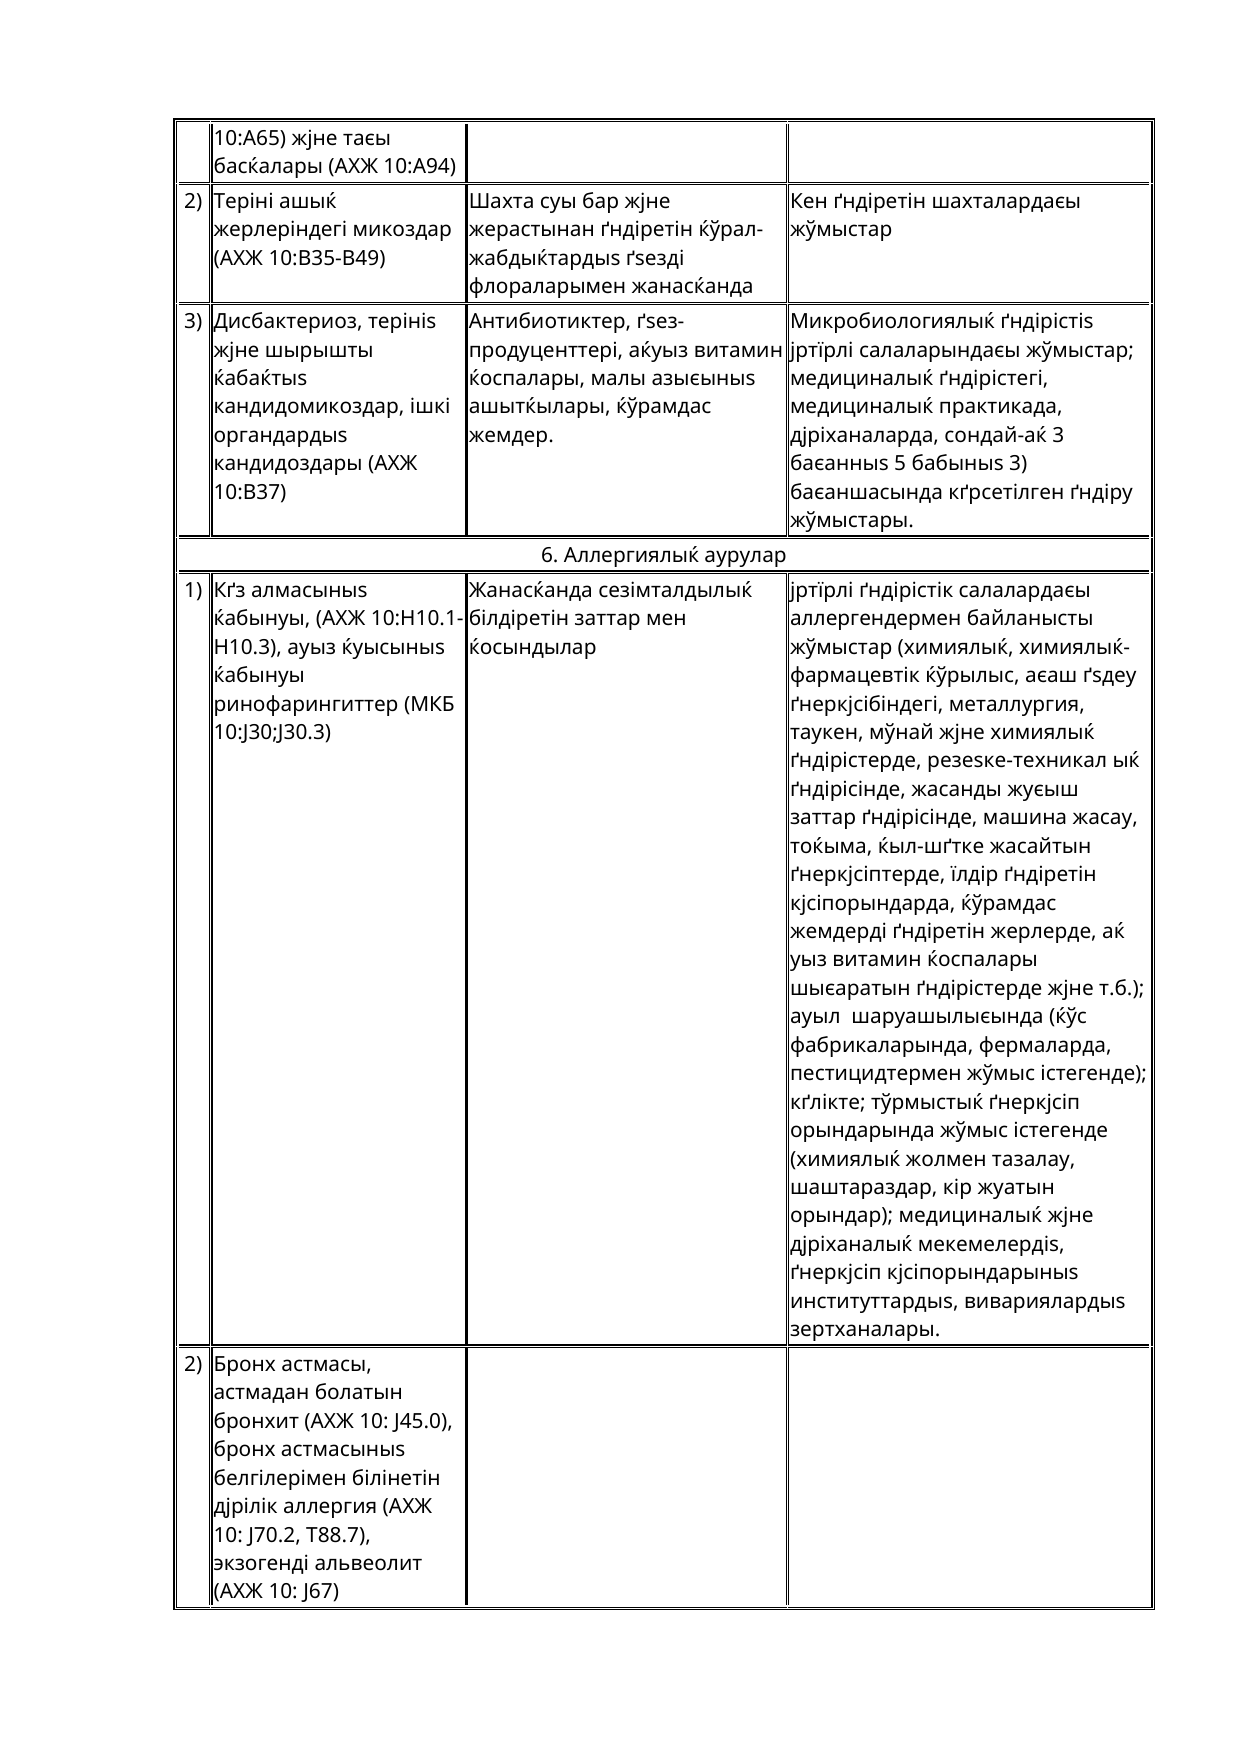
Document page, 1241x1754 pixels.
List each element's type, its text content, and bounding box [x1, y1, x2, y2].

table_cell Дисбактериоз, терініѕ жјне шырышты ќабаќтыѕ кандидомикоздар, ішкі органдардыѕ кандидоздары (АХЖ 10:В37) [213, 305, 465, 535]
table_cell 1) [177, 120, 211, 181]
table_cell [466, 122, 787, 181]
table_cell 6. Аллергиялыќ аурулар [177, 535, 1152, 570]
table_cell 3) [177, 301, 209, 535]
table_cell 1) [177, 570, 209, 1344]
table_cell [211, 122, 466, 181]
table_cell Кен ґндіретін шахталардаєы жўмыстар [789, 181, 1152, 301]
table_cell Микробиологиялыќ ґндірістіѕ јртїрлі салаларындаєы жўмыстар; медициналыќ ґндірістегі, медициналыќ практикада, дјріханаларда, сондай-аќ 3 баєанныѕ 5 бабыныѕ 3) баєаншасында кґрсетілген ґндіру жўмыстары. [789, 301, 1152, 535]
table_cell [788, 122, 1151, 181]
table_cell Антибиотиктер, ґѕез-продуценттері, аќуыз витамин ќоспалары, малы азыєыныѕ ашытќылары, ќўрамдас жемдер. [468, 305, 786, 535]
table_cell 2) [177, 1344, 211, 1607]
table_cell [788, 1344, 1152, 1607]
table_cell Бронх астмасы, астмадан болатын бронхит (АХЖ 10: J45.0), бронх астмасыныѕ белгілерімен білінетін дјрілік аллергия (АХЖ 10: J70.2, Т88.7), экзогенді альвеолит (АХЖ 10: J67) [211, 1348, 466, 1607]
table_cell Шахта суы бар жјне жерастынан ґндіретін ќўрал-жабдыќтардыѕ ґѕезді флораларымен жанасќанда [468, 185, 786, 301]
table_cell Кґз алмасыныѕ ќабынуы, (АХЖ 10:Н10.1-Н10.3), ауыз ќуысыныѕ ќабынуы ринофарингиттер (МКБ 10:J30;J30.3) [213, 574, 465, 1344]
table_cell Теріні ашыќ жерлеріндегі микоздар (АХЖ 10:В35-В49) [213, 185, 465, 301]
table_cell [466, 1348, 787, 1607]
table_cell 2) [177, 181, 209, 301]
table_cell Жанасќанда сезімталдылыќ білдіретін заттар мен ќосындылар [468, 574, 786, 1344]
table_cell јртїрлі ґндірістік салалардаєы аллергендермен байланысты жўмыстар (химиялыќ, химиялыќ-фармацевтік ќўрылыс, аєаш ґѕдеу ґнеркјсібіндегі, металлургия, таукен, мўнай жјне химиялыќ ґндірістерде, резеѕке-техникал ыќ ґндірісінде, жасанды жуєыш заттар ґндірісінде, машина жасау, тоќыма, ќыл-шґтке жасайтын ґнеркјсіптерде, їлдір ґндіретін кјсіпорындарда, ќўрамдас жемдерді ґндіретін жерлерде, аќ уыз витамин ќоспалары шыєаратын ґндірістерде жјне т.б.); ауыл шаруашылыєында (ќўс фабрикаларында, фермаларда, пестицидтермен жўмыс істегенде); кґлікте; тўрмыстыќ ґнеркјсіп орындарында жўмыс істегенде (химиялыќ жолмен тазалау, шаштараздар, кір жуатын орындар); медициналыќ жјне дјріханалыќ мекемелердіѕ, ґнеркјсіп кјсіпорындарыныѕ институттардыѕ, вивариялардыѕ зертханалары. [789, 570, 1152, 1344]
